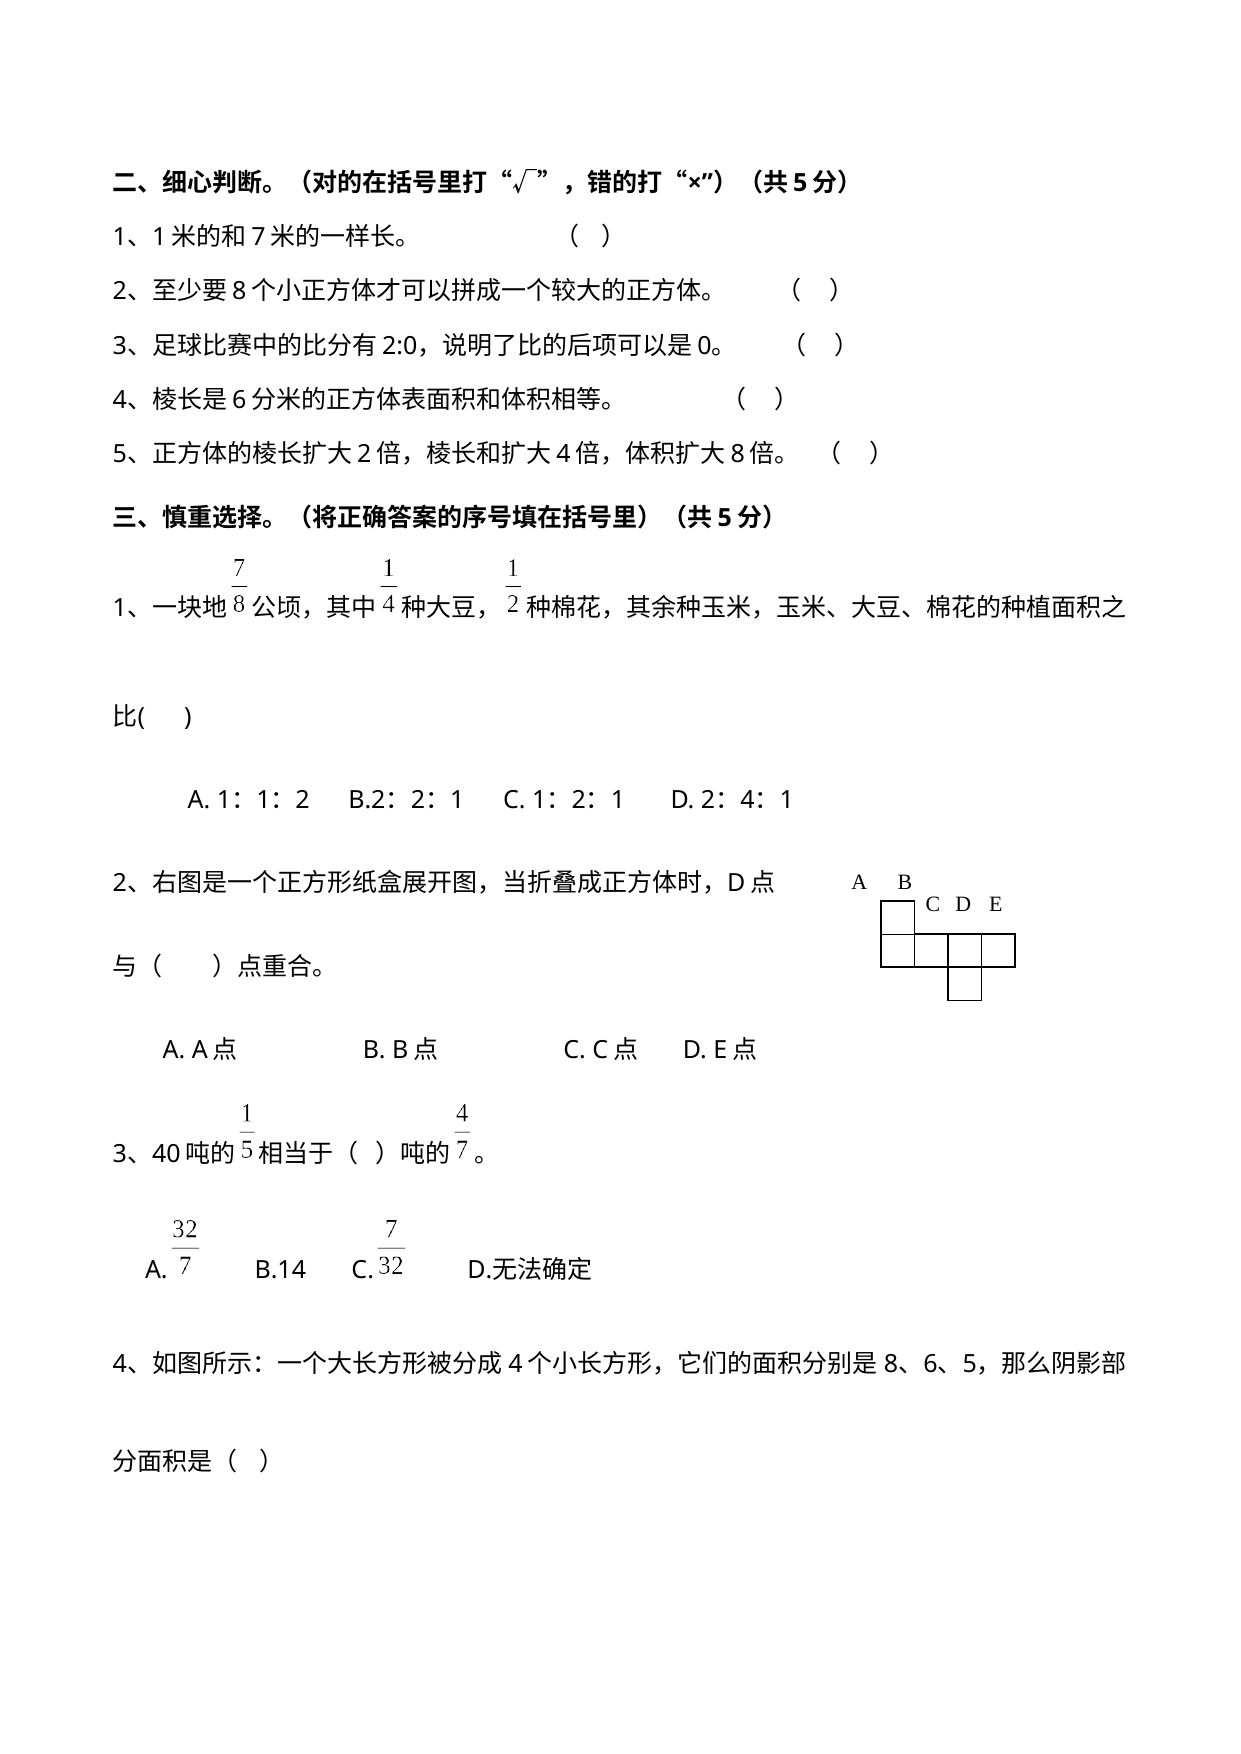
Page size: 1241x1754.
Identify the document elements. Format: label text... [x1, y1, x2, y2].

text 2、至少要8个小正方体才可以拼成一个较大的正方体。 （ ） [112, 271, 1128, 307]
text 1、1米的和7米的一样长。 （ ） [112, 216, 1128, 253]
text 2、右图是一个正方形纸盒展开图，当折叠成正方体时，D点 [112, 848, 1128, 913]
text 3、足球比赛中的比分有2:0，说明了比的后项可以是0。 （ ） [112, 325, 1128, 361]
text 3、40吨的相当于（ ）吨的。 [112, 1098, 1128, 1195]
text A. B.14 C. D.无法确定 [112, 1213, 1128, 1311]
text 与（ ）点重合。 [915, 932, 1128, 997]
text A. 1：1：2 B.2：2：1 C. 1：2：1 D. 2：4：1 [112, 765, 1128, 830]
text 三、慎重选择。（将正确答案的序号填在括号里）（共5分） [112, 498, 1128, 534]
text A. A点 B. B点 C. C点 D. E点 [112, 1015, 1128, 1080]
text 二、细心判断。（对的在括号里打“√”，错的打“×”）（共5分） [112, 162, 1128, 198]
text 5、正方体的棱长扩大2倍，棱长和扩大4倍，体积扩大8倍。 （ ） [112, 434, 1128, 470]
text 1、一块地公顷，其中种大豆，种棉花，其余种玉米，玉米、大豆、棉花的种植面积之比( ) [112, 552, 1128, 747]
list 【12周竞赛】如图所示：一个大长方形被分成4个小长方形，它们的面积分别是8、6、5，那么阴影部分面积是（ ） [112, 1329, 1128, 1492]
text 与（ ）点重合。 [112, 932, 947, 997]
text 4、棱长是6分米的正方体表面积和体积相等。 （ ） [112, 379, 1128, 416]
